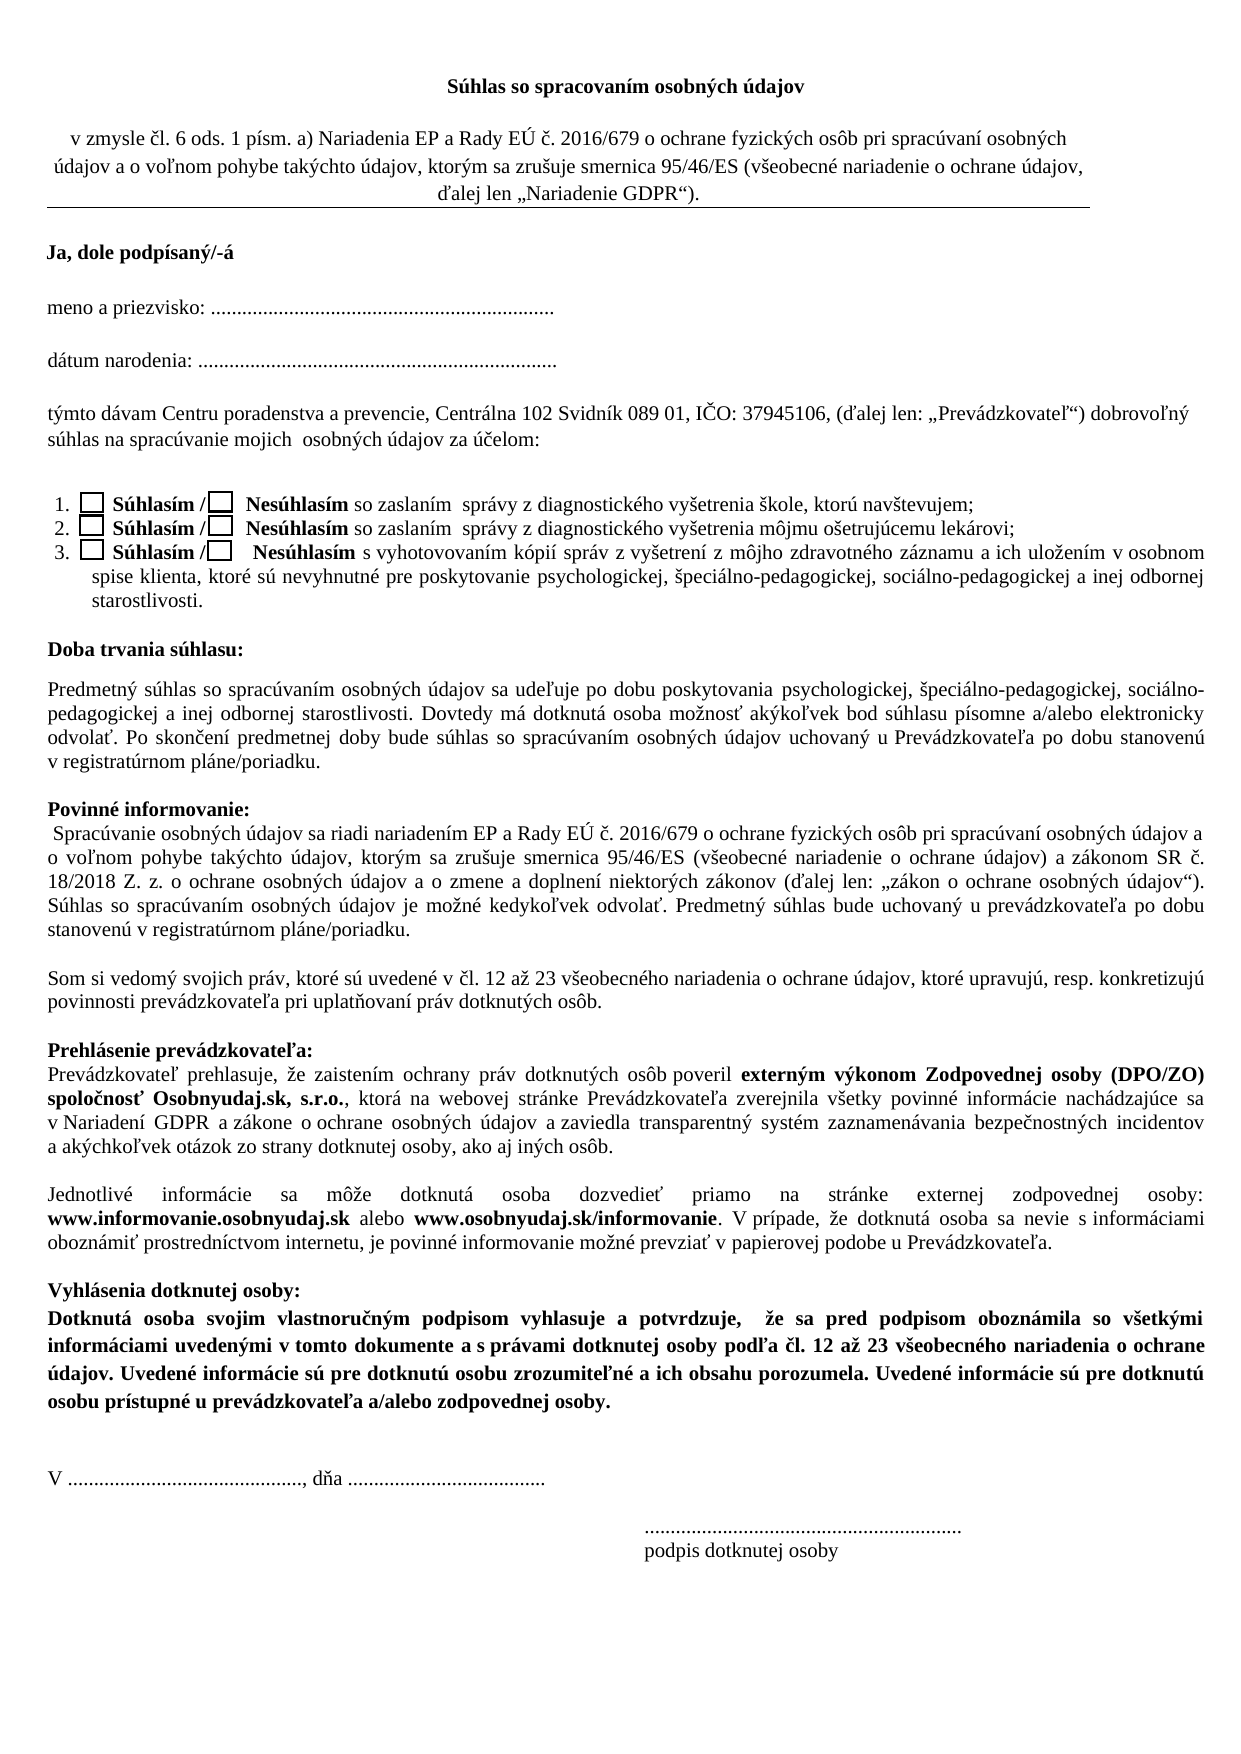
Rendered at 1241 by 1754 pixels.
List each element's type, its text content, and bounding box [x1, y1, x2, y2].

text týmto dávam Centru poradenstva a prevencie, Centrálna 102 Svidník 089 01, IČO: 37945106, (ďalej len: „Prevádzkovateľ“) dobrovoľný súhlas na spracúvanie mojich osobných údajov za účelom: [47, 401, 1205, 451]
text Súhlas so spracovaním osobných údajov [47, 74, 1204, 98]
text Dotknutá osoba svojim vlastnoručným podpisom vyhlasuje a potvrdzuje, že sa pred podpisom oboznámila so všetkými informáciami uvedenými v tomto dokumente a s právami dotknutej osoby podľa čl. 12 až 23 všeobecného nariadenia o ochrane údajov. Uvedené informácie sú pre dotknutú osobu zrozumiteľné a ich obsahu porozumela. Uvedené informácie sú pre dotknutú osobu prístupné u prevádzkovateľa a/alebo zodpovednej osoby. [47, 1306, 1205, 1413]
text Jednotlivé informácie sa môže dotknutá osoba dozvedieť priamo na stránke externej zodpovednej osoby: www.informovanie.osobnyudaj.sk alebo www.osobnyudaj.sk/informovanie. V prípade, že dotknutá osoba sa nevie s informáciami oboznámiť prostredníctvom internetu, je povinné informovanie možné prevziať v papierovej podobe u Prevádzkovateľa. [47, 1182, 1205, 1254]
text Predmetný súhlas so spracúvaním osobných údajov sa udeľuje po dobu poskytovania psychologickej, špeciálno-pedagogickej, sociálno-pedagogickej a inej odbornej starostlivosti. Dovtedy má dotknutá osoba možnosť akýkoľvek bod súhlasu písomne a/alebo elektronicky odvolať. Po skončení predmetnej doby bude súhlas so spracúvaním osobných údajov uchovaný u Prevádzkovateľa po dobu stanovenú v registratúrnom pláne/poriadku. [47, 677, 1205, 773]
text Vyhlásenia dotknutej osoby: [47, 1278, 1205, 1302]
text Prevádzkovateľ prehlasuje, že zaistením ochrany práv dotknutých osôb poveril externým výkonom Zodpovednej osoby (DPO/ZO) spoločnosť Osobnyudaj.sk, s.r.o., ktorá na webovej stránke Prevádzkovateľa zverejnila všetky povinné informácie nachádzajúce sa v Nariadení GDPR a zákone o ochrane osobných údajov a zaviedla transparentný systém zaznamenávania bezpečnostných incidentov a akýchkoľvek otázok zo strany dotknutej osoby, ako aj iných osôb. [47, 1062, 1205, 1158]
text ............................................................. podpis dotknutej osoby [77, 1514, 1205, 1562]
text Spracúvanie osobných údajov sa riadi nariadením EP a Rady EÚ č. 2016/679 o ochrane fyzických osôb pri spracúvaní osobných údajov a o voľnom pohybe takýchto údajov, ktorým sa zrušuje smernica 95/46/ES (všeobecné nariadenie o ochrane údajov) a zákonom SR č. 18/2018 Z. z. o ochrane osobných údajov a o zmene a doplnení niektorých zákonov (ďalej len: „zákon o ochrane osobných údajov“). Súhlas so spracúvaním osobných údajov je možné kedykoľvek odvolať. Predmetný súhlas bude uchovaný u prevádzkovateľa po dobu stanovenú v registratúrnom pláne/poriadku. [47, 821, 1205, 941]
text meno a priezvisko: .................................................................. [46, 295, 1205, 319]
text Povinné informovanie: [47, 797, 1205, 821]
list Súhlasím / Nesúhlasím so zaslaním správy z diagnostického vyšetrenia môjmu ošetrujúcemu lekárovi; [54, 516, 1205, 540]
text Doba trvania súhlasu: [47, 637, 1205, 661]
list Súhlasím / Nesúhlasím s vyhotovovaním kópií správ z vyšetrení z môjho zdravotného záznamu a ich uložením v osobnom spise klienta, ktoré sú nevyhnutné pre poskytovanie psychologickej, špeciálno-pedagogickej, sociálno-pedagogickej a inej odbornej starostlivosti. [54, 540, 1205, 612]
text Ja, dole podpísaný/-á [46, 240, 1205, 264]
text dátum narodenia: ..................................................................... [47, 348, 1205, 372]
text V ............................................., dňa ...................................... [47, 1466, 1205, 1490]
text v zmysle čl. 6 ods. 1 písm. a) Nariadenia EP a Rady EÚ č. 2016/679 o ochrane fyzických osôb pri spracúvaní osobných údajov a o voľnom pohybe takýchto údajov, ktorým sa zrušuje smernica 95/46/ES (všeobecné nariadenie o ochrane údajov, ďalej len „Nariadenie GDPR“). [47, 126, 1090, 207]
text Prehlásenie prevádzkovateľa: [47, 1038, 1205, 1062]
list Súhlasím / Nesúhlasím so zaslaním správy z diagnostického vyšetrenia škole, ktorú navštevujem; [54, 492, 1205, 516]
text Som si vedomý svojich práv, ktoré sú uvedené v čl. 12 až 23 všeobecného nariadenia o ochrane údajov, ktoré upravujú, resp. konkretizujú povinnosti prevádzkovateľa pri uplatňovaní práv dotknutých osôb. [47, 965, 1205, 1013]
